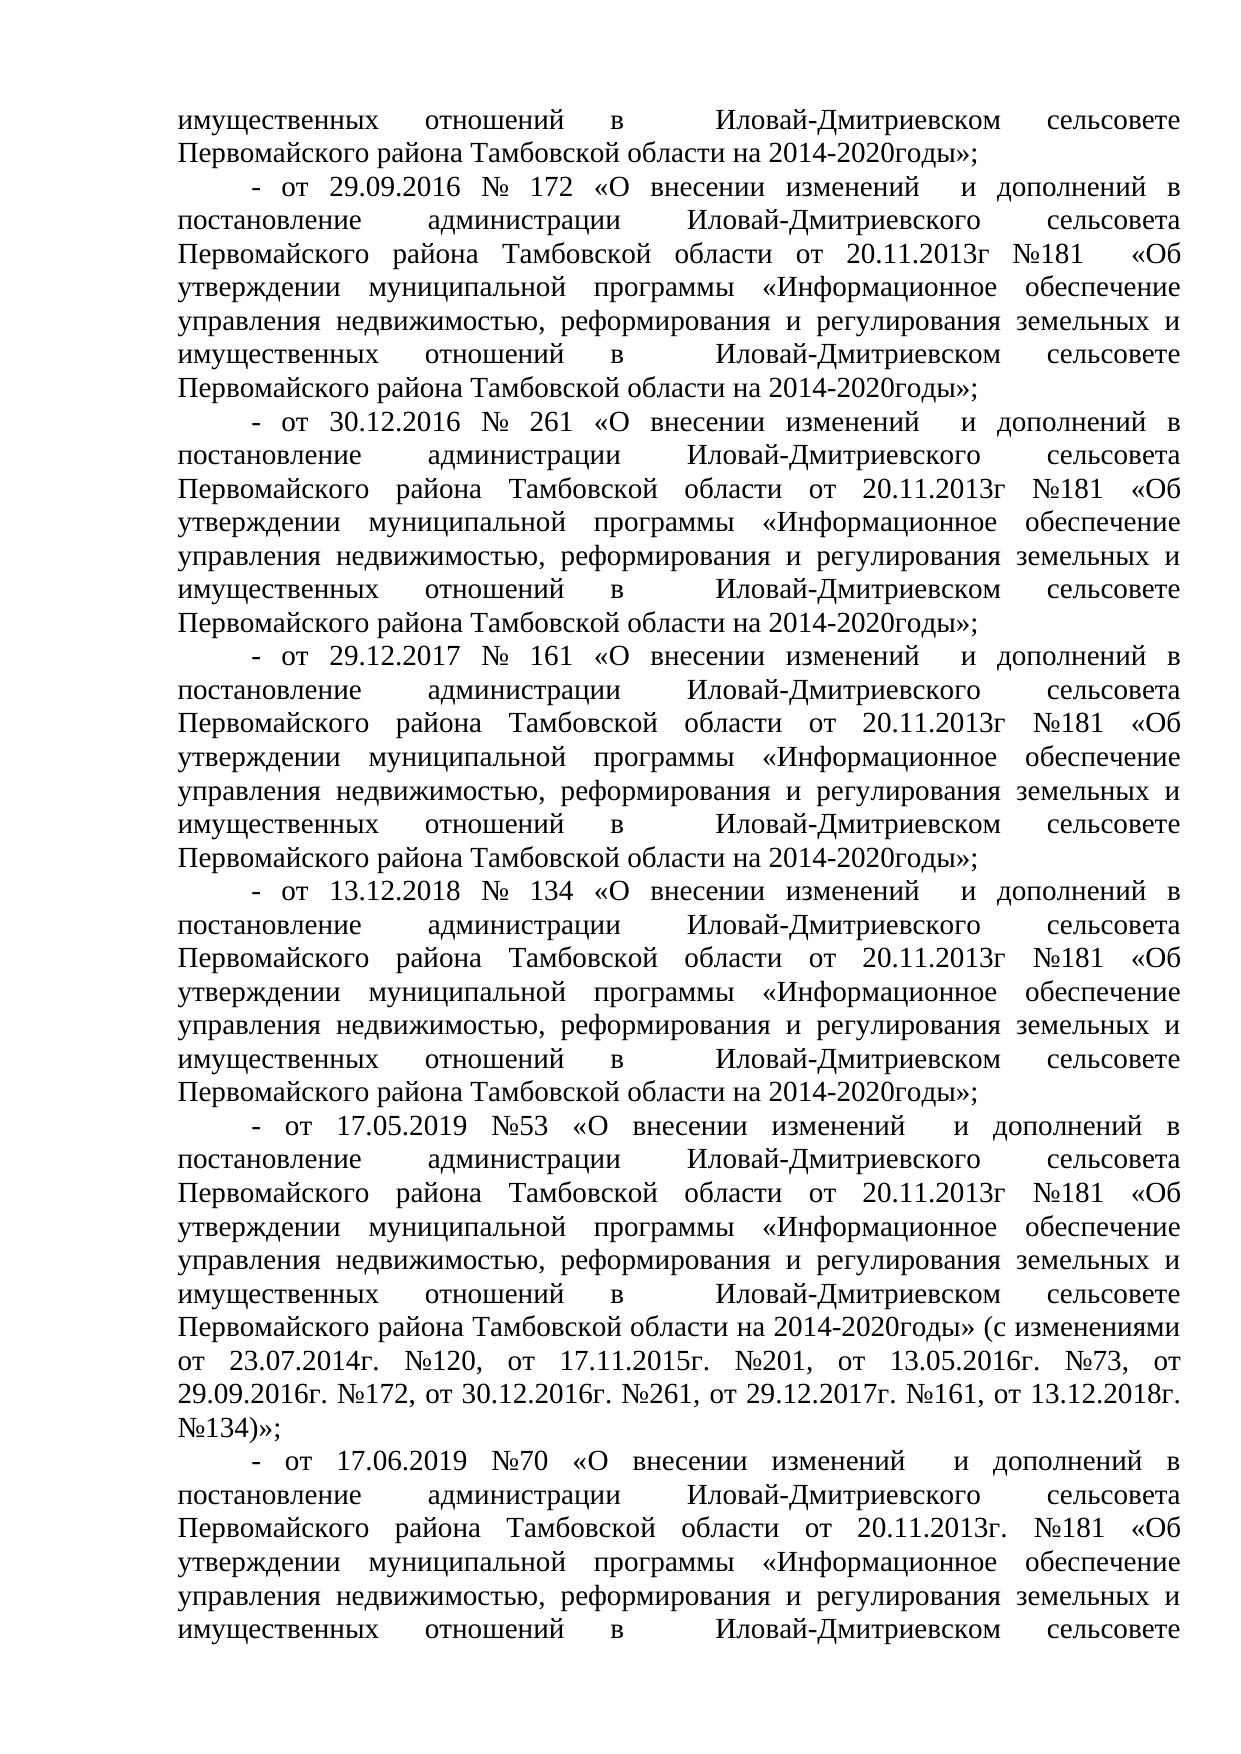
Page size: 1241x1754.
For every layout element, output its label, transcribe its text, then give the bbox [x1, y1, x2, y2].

text - от 30.12.2016 № 261 «О внесении изменений и дополнений в постановление администрации Иловай-Дмитриевского сельсовета Первомайского района Тамбовской области от 20.11.2013г №181 «Об утверждении муниципальной программы «Информационное обеспечение управления недвижимостью, реформирования и регулирования земельных и имущественных отношений в Иловай-Дмитриевском сельсовете Первомайского района Тамбовской области на 2014-2020годы»; [177, 404, 1181, 638]
text - от 29.09.2016 № 172 «О внесении изменений и дополнений в постановление администрации Иловай-Дмитриевского сельсовета Первомайского района Тамбовской области от 20.11.2013г №181 «Об утверждении муниципальной программы «Информационное обеспечение управления недвижимостью, реформирования и регулирования земельных и имущественных отношений в Иловай-Дмитриевском сельсовете Первомайского района Тамбовской области на 2014-2020годы»; [177, 169, 1181, 404]
text - от 13.12.2018 № 134 «О внесении изменений и дополнений в постановление администрации Иловай-Дмитриевского сельсовета Первомайского района Тамбовской области от 20.11.2013г №181 «Об утверждении муниципальной программы «Информационное обеспечение управления недвижимостью, реформирования и регулирования земельных и имущественных отношений в Иловай-Дмитриевском сельсовете Первомайского района Тамбовской области на 2014-2020годы»; [177, 873, 1181, 1108]
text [177, 102, 1181, 169]
text - от 29.12.2017 № 161 «О внесении изменений и дополнений в постановление администрации Иловай-Дмитриевского сельсовета Первомайского района Тамбовской области от 20.11.2013г №181 «Об утверждении муниципальной программы «Информационное обеспечение управления недвижимостью, реформирования и регулирования земельных и имущественных отношений в Иловай-Дмитриевском сельсовете Первомайского района Тамбовской области на 2014-2020годы»; [177, 638, 1181, 873]
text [177, 1443, 1181, 1645]
text - от 17.05.2019 №53 «О внесении изменений и дополнений в постановление администрации Иловай-Дмитриевского сельсовета Первомайского района Тамбовской области от 20.11.2013г №181 «Об утверждении муниципальной программы «Информационное обеспечение управления недвижимостью, реформирования и регулирования земельных и имущественных отношений в Иловай-Дмитриевском сельсовете Первомайского района Тамбовской области на 2014-2020годы» (с изменениями от 23.07.2014г. №120, от 17.11.2015г. №201, от 13.05.2016г. №73, от 29.09.2016г. №172, от 30.12.2016г. №261, от 29.12.2017г. №161, от 13.12.2018г. №134)»; [177, 1108, 1181, 1443]
